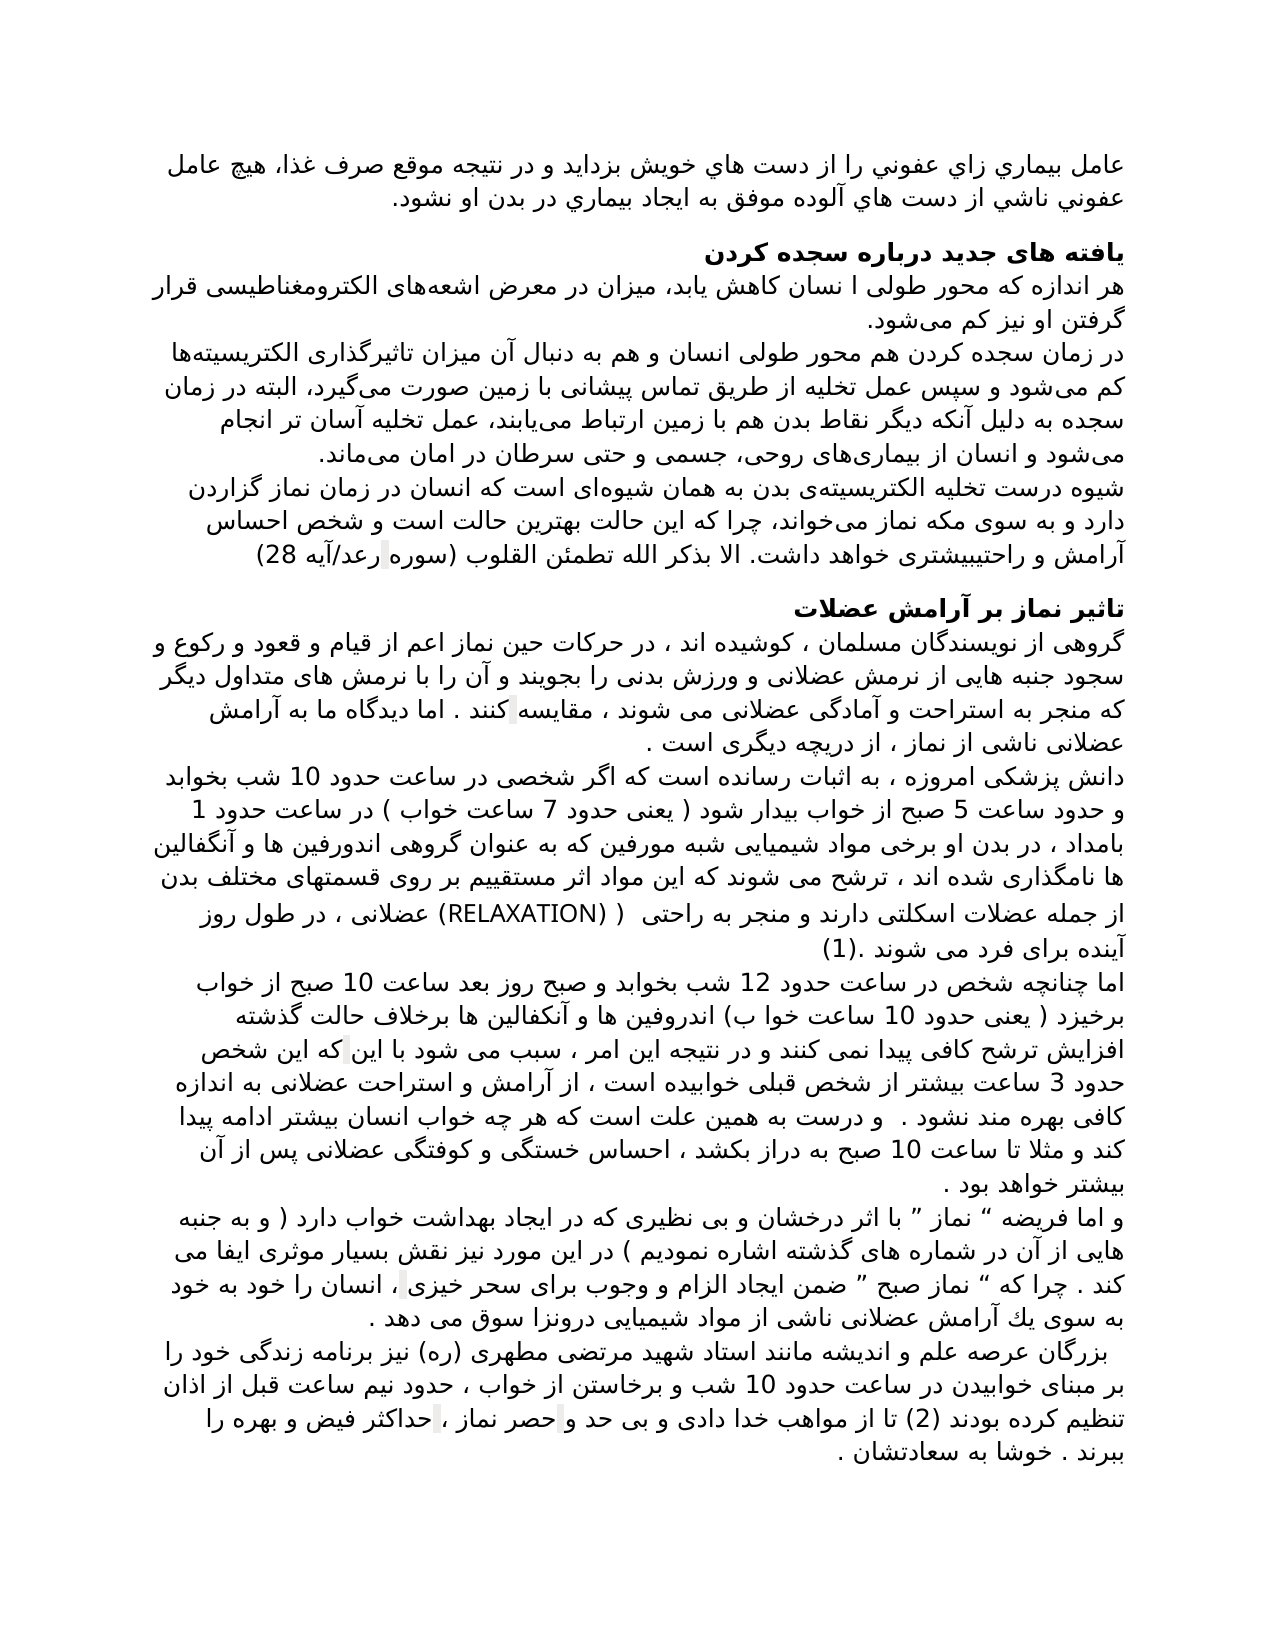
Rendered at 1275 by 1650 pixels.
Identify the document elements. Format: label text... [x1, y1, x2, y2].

text یافته های جدید درباره سجده کردن هر اندازه که محور طولی ا نسان کاهش یابد، میزان در معرض اشعه‌های الکترومغناطیسی قرار گرفتن او نیز کم می‌شود. در زمان سجده کردن هم محور طولی انسان و هم به دنبال آن میزان تاثیرگذاری الکتریسیته‌ها کم می‌شود و سپس عمل تخلیه از طریق تماس پیشانی با زمین صورت می‌گیرد، البته در زمان سجده به دلیل آنکه دیگر نقاط بدن هم با زمین ارتباط می‌یابند، عمل تخلیه آسان تر انجام می‌شود و انسان از بیماری‌های روحی، جسمی و حتی سرطان در امان می‌ماند. شیوه درست تخلیه الکتریسیته‌ی بدن به همان شیوه‌ای است که انسان در زمان نماز گزاردن دارد و به سوی مکه نماز می‌خواند، چرا که این حالت بهترین حالت است و شخص احساس آرامش و راحتیبیشتری خواهد داشت. الا بذكر الله تطمئن القلوب (سوره رعد/آیه 28) [150, 238, 1125, 569]
text تاثیر نماز بر آرامش عضلات گروهی از نویسندگان مسلمان ، كوشیده اند ، در حركات حین نماز اعم از قیام و قعود و ركوع و سجود جنبه هایی از نرمش عضلانی و ورزش بدنی را بجویند و آن را با نرمش های متداول دیگر كه منجر به استراحت و آمادگی عضلانی می شوند ، مقایسه كنند . اما دیدگاه ما به آرامش عضلانی ناشی از نماز ، از دریچه دیگری است . دانش پزشكی امروزه ، به اثبات رسانده است كه اگر شخصی در ساعت حدود 10 شب بخوابد و حدود ساعت 5 صبح از خواب بیدار شود ( یعنی حدود 7 ساعت خواب ) در ساعت حدود 1 بامداد ، در بدن او برخی مواد شیمیایی شبه مورفین كه به عنوان گروهی اندورفین ها و آنگفالین ها نامگذاری شده اند ، ترشح می شوند كه این مواد اثر مستقییم بر روی قسمتهای مختلف بدن از جمله عضلات اسكلتی دارند و منجر به راحتی ( (RELAXATION) عضلانی ، در طول روز آینده برای فرد می شوند .(1) اما چنانچه شخص در ساعت حدود 12 شب بخوابد و صبح روز بعد ساعت 10 صبح از خواب برخیزد ( یعنی حدود 10 ساعت خوا ب) اندروفین ها و آنكفالین ها برخلاف حالت گذشته افزایش ترشح كافی پیدا نمی كنند و در نتیجه این امر ، سبب می شود با این كه این شخص حدود 3 ساعت بیشتر از شخص قبلی خوابیده است ، از آرامش و استراحت عضلانی به اندازه كافی بهره مند نشود . و درست به همین علت است كه هر چه خواب انسان بیشتر ادامه پیدا كند و مثلا تا ساعت 10 صبح به دراز بكشد ، احساس خستگی و كوفتگی عضلانی پس از آن بیشتر خواهد بود . و اما فریضه “ نماز ” با اثر درخشان و بی نظیری كه در ایجاد بهداشت خواب دارد ( و به جنبه هایی از آن در شماره های گذشته اشاره نمودیم ) در این مورد نیز نقش بسیار موثری ایفا می كند . چرا كه “ نماز صبح ” ضمن ایجاد الزام و وجوب برای سحر خیزی ، انسان را خود به خود به سوی یك آرامش عضلانی ناشی از مواد شیمیایی درونزا سوق می دهد . بزرگان عرصه علم و اندیشه مانند استاد شهید مرتضی مطهری (ره) نیز برنامه زندگی خود را بر مبنای خوابیدن در ساعت حدود 10 شب و برخاستن از خواب ، حدود نیم ساعت قبل از اذان تنظیم كرده بودند (2) تا از مواهب خدا دادی و بی حد و حصر نماز ، حداكثر فیض و بهره را ببرند . خوشا به سعادتشان . [150, 594, 1125, 1467]
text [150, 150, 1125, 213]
